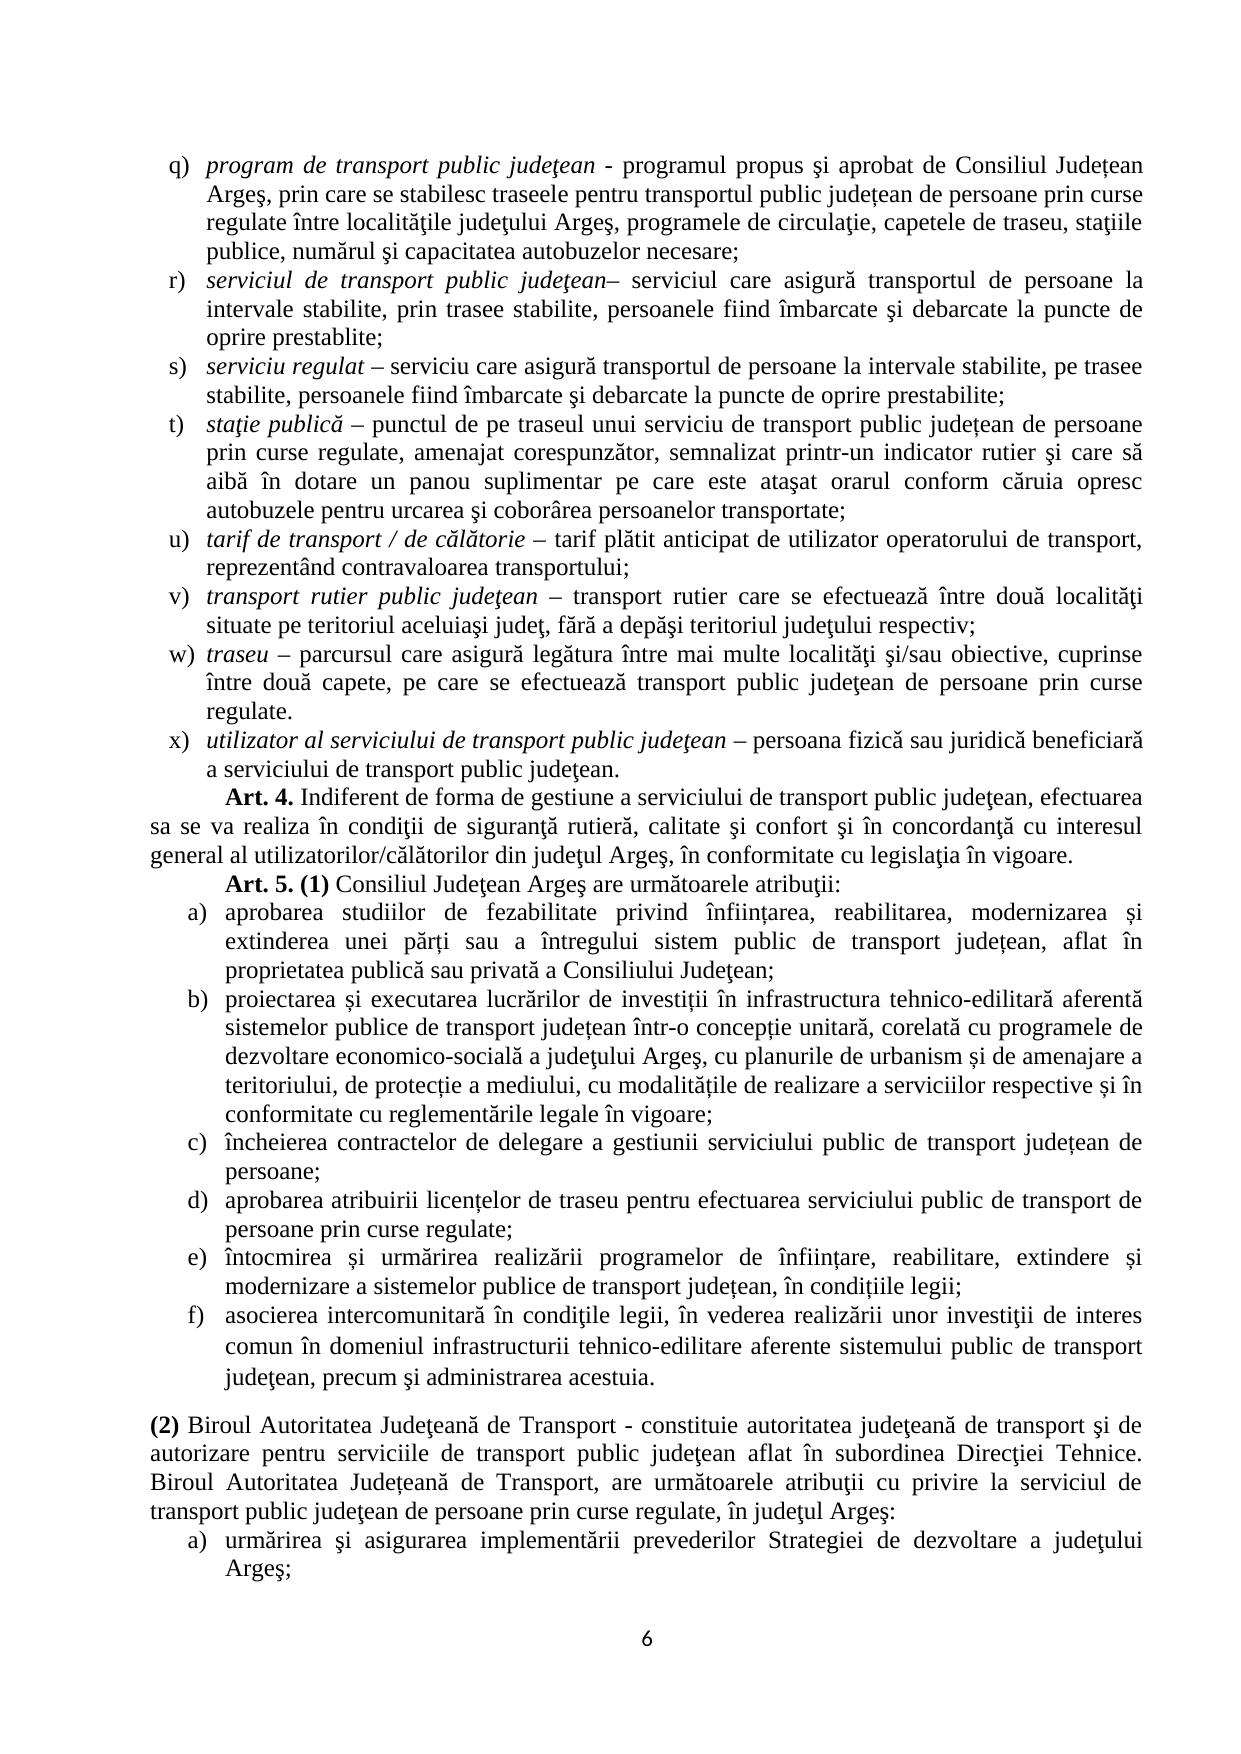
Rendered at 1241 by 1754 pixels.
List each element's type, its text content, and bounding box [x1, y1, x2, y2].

list încheierea contractelor de delegare a gestiunii serviciului public de transport județean de persoane; [187, 1127, 1144, 1185]
list proiectarea și executarea lucrărilor de investiții în infrastructura tehnico-edilitară aferentă sistemelor publice de transport județean într-o concepție unitară, corelată cu programele de dezvoltare economico-socială a judeţului Argeş, cu planurile de urbanism și de amenajare a teritoriului, de protecție a mediului, cu modalitățile de realizare a serviciilor respective și în conformitate cu reglementările legale în vigoare; [187, 984, 1144, 1127]
list serviciu regulat – serviciu care asigură transportul de persoane la intervale stabilite, pe trasee stabilite, persoanele fiind îmbarcate şi debarcate la puncte de oprire prestabilite; [169, 351, 1144, 409]
list utilizator al serviciului de transport public judeţean – persoana fizicǎ sau juridicǎ beneficiarǎ a serviciului de transport public judeţean. [169, 725, 1144, 782]
list traseu – parcursul care asigură legătura între mai multe localităţi şi/sau obiective, cuprinse între două capete, pe care se efectuează transport public judeţean de persoane prin curse regulate. [169, 639, 1144, 725]
list transport rutier public judeţean – transport rutier care se efectuează între două localităţi situate pe teritoriul aceluiaşi judeţ, fără a depăşi teritoriul judeţului respectiv; [169, 581, 1144, 639]
list tarif de transport / de călătorie – tarif plătit anticipat de utilizator operatorului de transport, reprezentând contravaloarea transportului; [169, 524, 1144, 581]
text Art. 4. Indiferent de forma de gestiune a serviciului de transport public judeţean, efectuarea sa se va realiza în condiţii de siguranţă rutieră, calitate şi confort şi în concordanţă cu interesul general al utilizatorilor/călătorilor din judeţul Argeş, în conformitate cu legislaţia în vigoare. [150, 782, 1144, 869]
list aprobarea studiilor de fezabilitate privind înființarea, reabilitarea, modernizarea și extinderea unei părți sau a întregului sistem public de transport județean, aflat în proprietatea publică sau privată a Consiliului Judeţean; [187, 897, 1144, 984]
list aprobarea atribuirii licențelor de traseu pentru efectuarea serviciului public de transport de persoane prin curse regulate; [187, 1185, 1144, 1242]
text (2) Biroul Autoritatea Judeţeană de Transport - constituie autoritatea judeţeană de transport şi de autorizare pentru serviciile de transport public judeţean aflat în subordinea Direcţiei Tehnice. Biroul Autoritatea Județeană de Transport, are următoarele atribuţii cu privire la serviciul de transport public judeţean de persoane prin curse regulate, în judeţul Argeş: [150, 1410, 1144, 1525]
list program de transport public judeţean - programul propus şi aprobat de Consiliul Județean Argeş, prin care se stabilesc traseele pentru transportul public județean de persoane prin curse regulate între localităţile judeţului Argeş, programele de circulaţie, capetele de traseu, staţiile publice, numărul şi capacitatea autobuzelor necesare; [169, 150, 1144, 265]
list întocmirea și urmărirea realizării programelor de înființare, reabilitare, extindere și modernizare a sistemelor publice de transport județean, în condițiile legii; [187, 1242, 1144, 1300]
list serviciul de transport public judeţean– serviciul care asigură transportul de persoane la intervale stabilite, prin trasee stabilite, persoanele fiind îmbarcate şi debarcate la puncte de oprire prestablite; [169, 265, 1144, 351]
text Art. 5. (1) Consiliul Judeţean Argeş are următoarele atribuţii: [150, 869, 1144, 897]
list staţie publică – punctul de pe traseul unui serviciu de transport public județean de persoane prin curse regulate, amenajat corespunzător, semnalizat printr-un indicator rutier şi care să aibă în dotare un panou suplimentar pe care este ataşat orarul conform căruia opresc autobuzele pentru urcarea şi coborârea persoanelor transportate; [169, 409, 1144, 524]
list asocierea intercomunitară în condiţile legii, în vederea realizării unor investiţii de interes comun în domeniul infrastructurii tehnico-edilitare aferente sistemului public de transport judeţean, precum şi administrarea acestuia. [187, 1300, 1144, 1391]
list urmărirea şi asigurarea implementării prevederilor Strategiei de dezvoltare a judeţului Argeş; [187, 1525, 1144, 1582]
